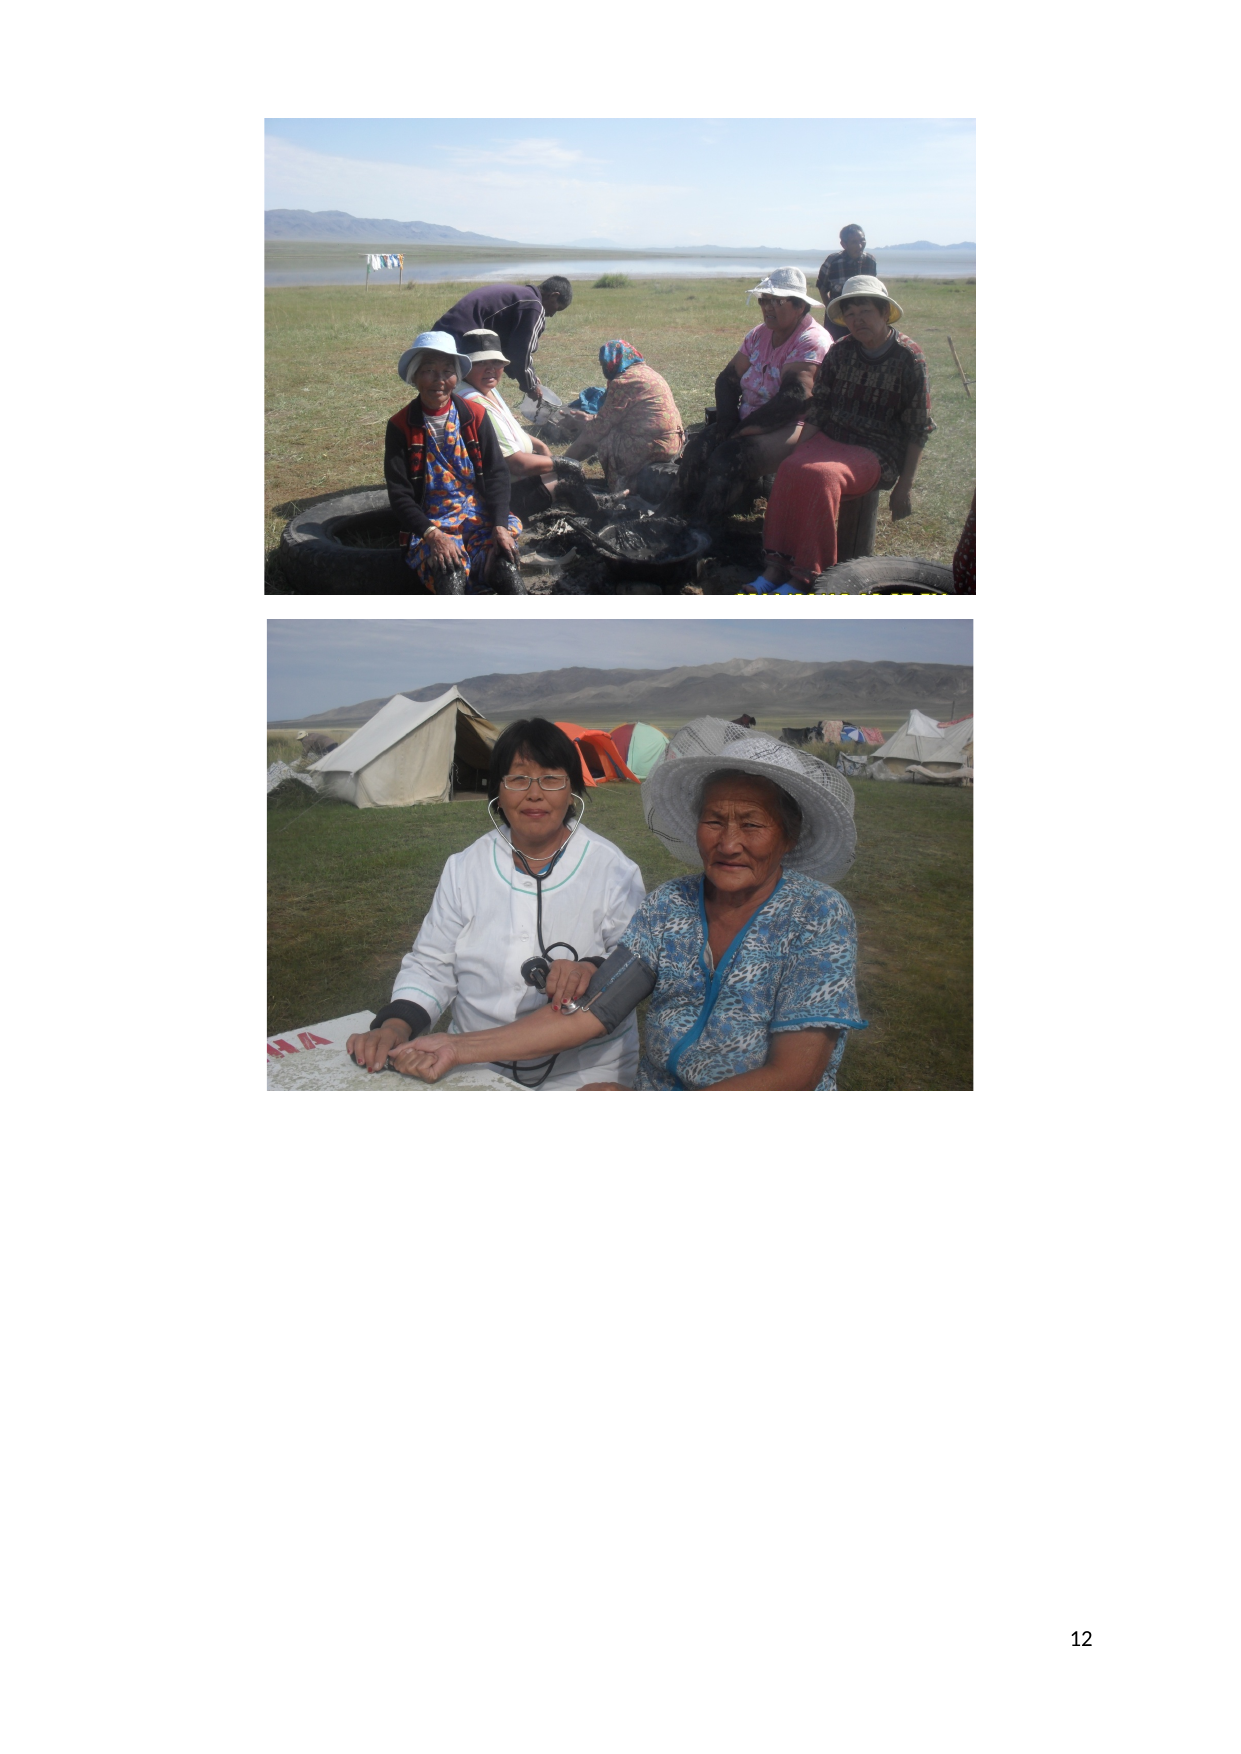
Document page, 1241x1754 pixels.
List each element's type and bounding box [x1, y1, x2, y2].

picture [266, 619, 974, 1091]
picture [264, 118, 976, 595]
